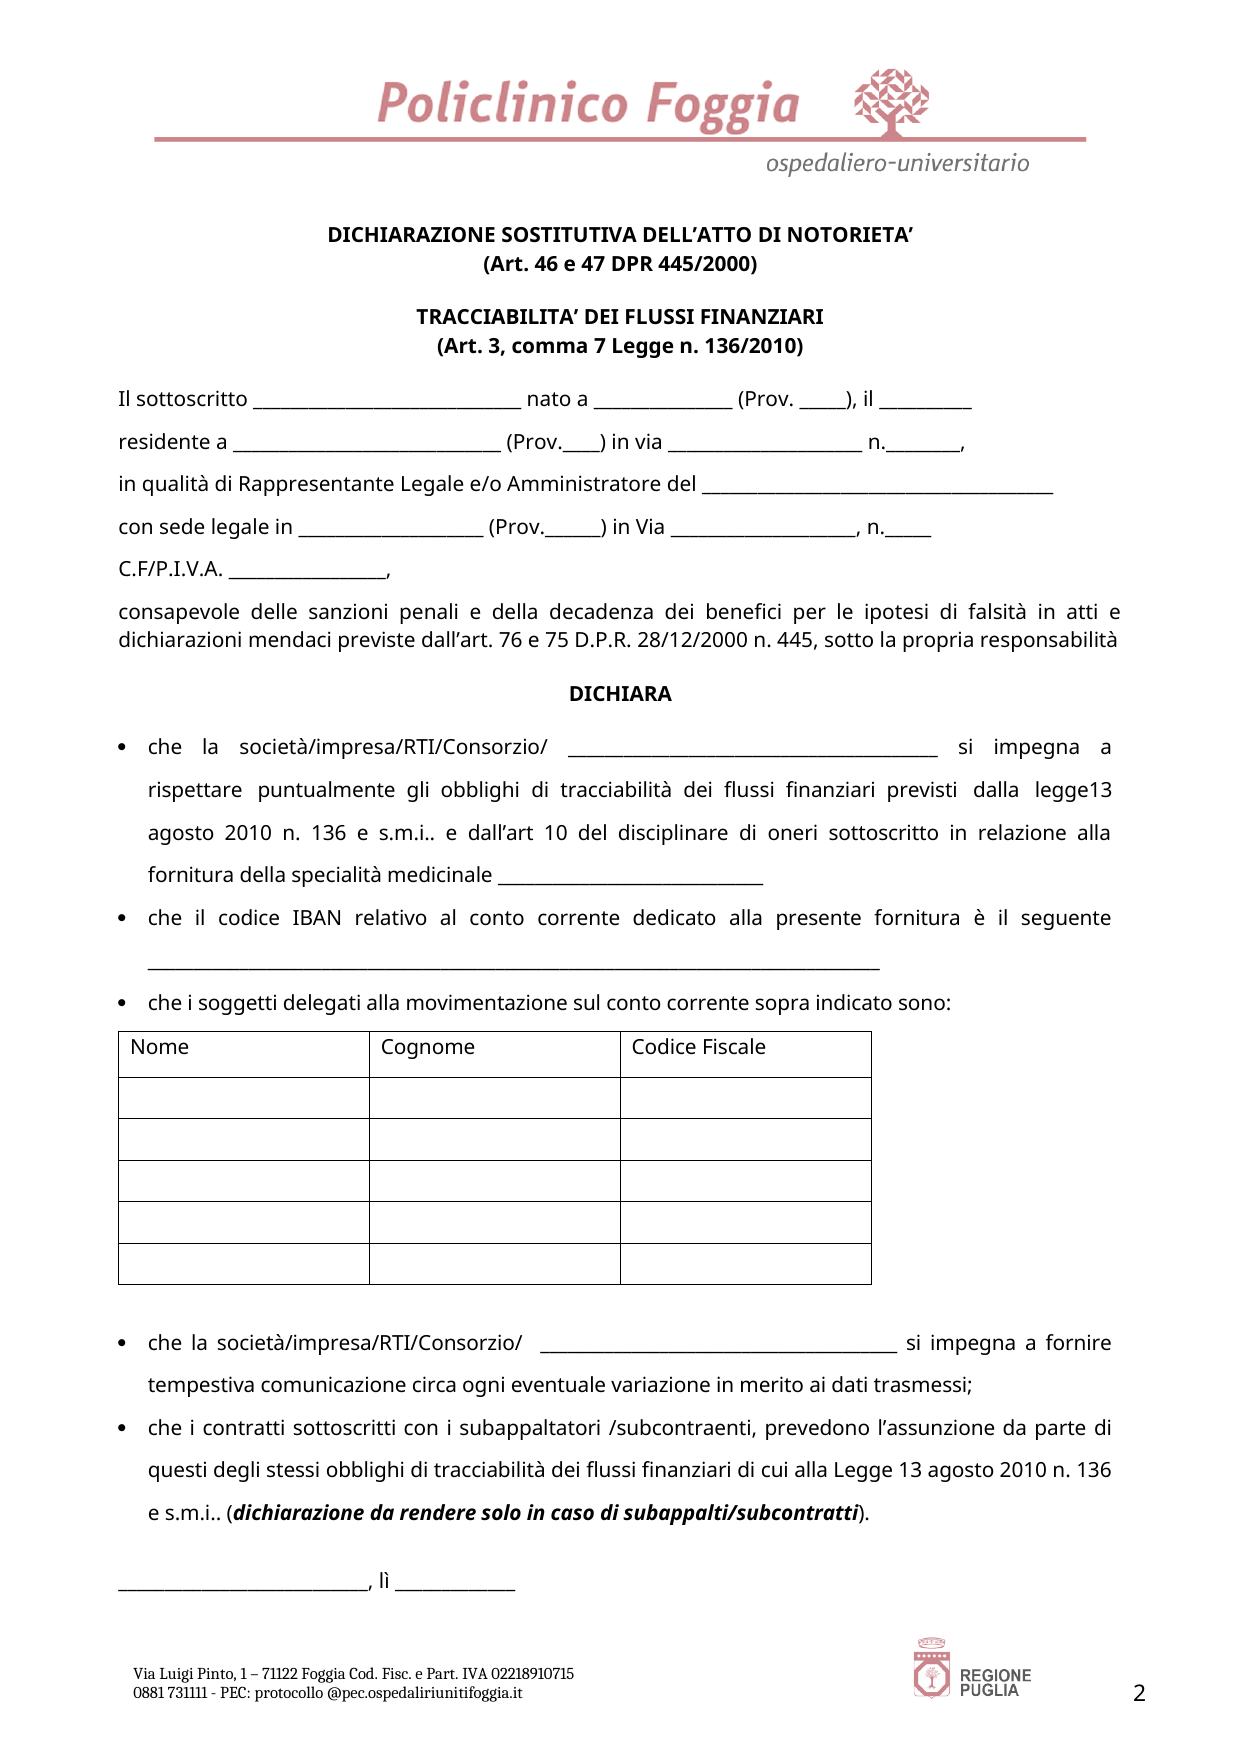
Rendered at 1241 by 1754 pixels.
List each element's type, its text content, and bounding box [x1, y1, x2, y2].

list che il codice IBAN relativo al conto corrente dedicato alla presente fornitura è il seguente ________________________________________________________________________________ [118, 903, 1113, 974]
table_cell [370, 1161, 620, 1201]
text TRACCIABILITA’ DEI FLUSSI FINANZIARI [118, 302, 1122, 331]
list che i contratti sottoscritti con i subappaltatori /subcontraenti, prevedono l’assunzione da parte di questi degli stessi obblighi di tracciabilità dei flussi finanziari di cui alla Legge 13 agosto 2010 n. 136 e s.m.i.. (dichiarazione da rendere solo in caso di subappalti/subcontratti). [118, 1413, 1113, 1527]
table_cell [621, 1244, 871, 1284]
table_header Codice Fiscale [621, 1032, 871, 1077]
text in qualità di Rappresentante Legale e/o Amministratore del ______________________________________ [118, 469, 1122, 498]
table_cell [370, 1244, 620, 1284]
text (Art. 46 e 47 DPR 445/2000) [118, 249, 1122, 277]
table_cell [119, 1202, 369, 1243]
picture [153, 68, 1087, 177]
table_cell [119, 1078, 369, 1118]
table_cell [370, 1078, 620, 1118]
text C.F/P.I.V.A. _________________, [118, 554, 1122, 583]
table_cell [370, 1202, 620, 1243]
text DICHIARA [118, 679, 1122, 707]
list che la società/impresa/RTI/Consorzio/ ________________________________________ si impegna a rispettare puntualmente gli obblighi di tracciabilità dei flussi finanziari previsti dalla legge13 agosto 2010 n. 136 e s.m.i.. e dall’art 10 del disciplinare di oneri sottoscritto in relazione alla fornitura della specialità medicinale _____________________________ [118, 732, 1113, 889]
table_header Nome [119, 1032, 369, 1077]
text ___________________________, lì _____________ [118, 1566, 1122, 1594]
text DICHIARAZIONE SOSTITUTIVA DELL’ATTO DI NOTORIETA’ [118, 220, 1122, 249]
table_cell [119, 1161, 369, 1201]
table_cell [621, 1119, 871, 1160]
table_cell [119, 1244, 369, 1284]
table_cell [621, 1202, 871, 1243]
text consapevole delle sanzioni penali e della decadenza dei benefici per le ipotesi di falsità in atti e dichiarazioni mendaci previste dall’art. 76 e 75 D.P.R. 28/12/2000 n. 445, sotto la propria responsabilità [118, 597, 1122, 654]
list che la società/impresa/RTI/Consorzio/ _______________________________________ si impegna a fornire tempestiva comunicazione circa ogni eventuale variazione in merito ai dati trasmessi; [118, 1328, 1113, 1399]
text (Art. 3, comma 7 Legge n. 136/2010) [118, 331, 1122, 359]
table_cell [621, 1161, 871, 1201]
text residente a _____________________________ (Prov.____) in via _____________________ n.________, [118, 427, 1122, 455]
picture [913, 1637, 1031, 1699]
table_cell [119, 1119, 369, 1160]
list che i soggetti delegati alla movimentazione sul conto corrente sopra indicato sono: [118, 988, 1113, 1017]
table_header Cognome [370, 1032, 620, 1077]
text con sede legale in ____________________ (Prov.______) in Via ____________________, n._____ [118, 512, 1122, 540]
table_cell [370, 1119, 620, 1160]
text Il sottoscritto _____________________________ nato a _______________ (Prov. _____), il __________ [118, 384, 1122, 413]
table_cell [621, 1078, 871, 1118]
